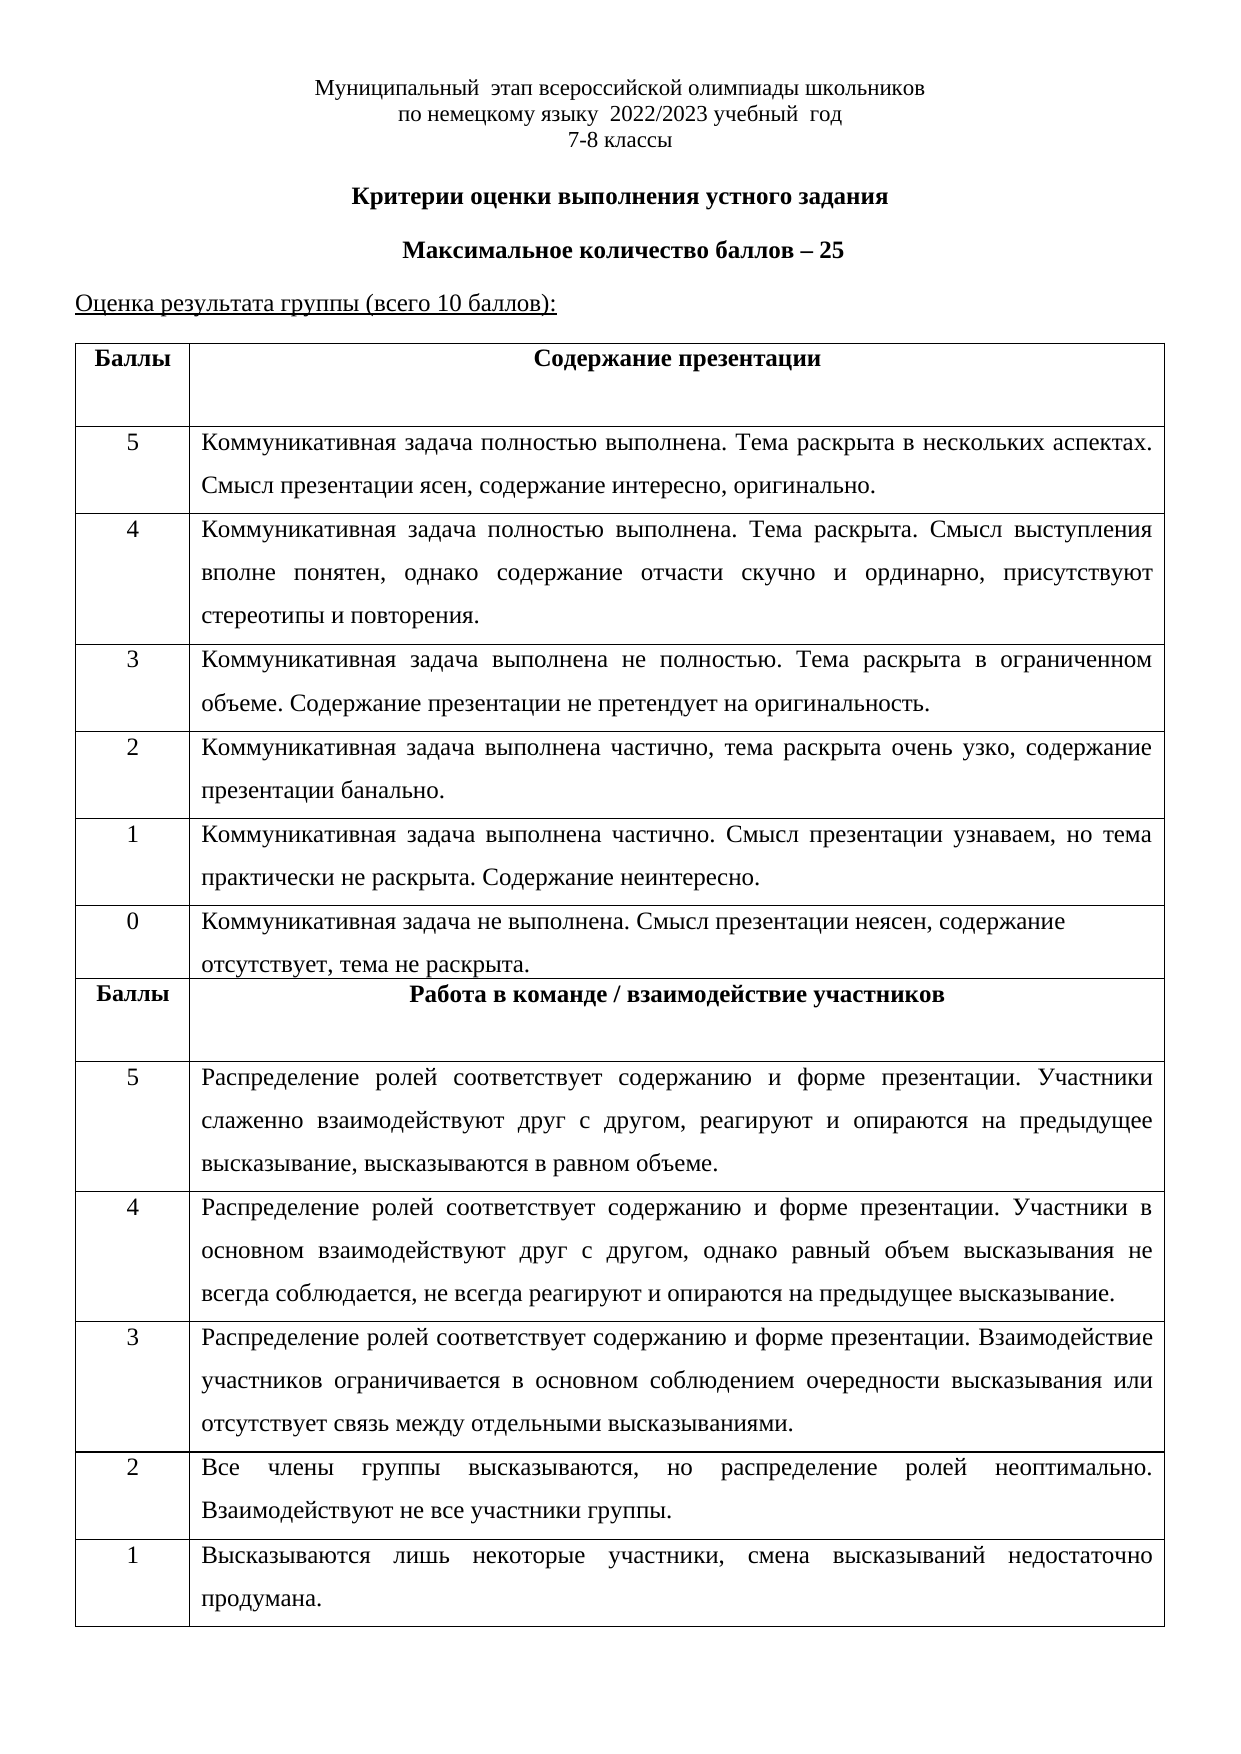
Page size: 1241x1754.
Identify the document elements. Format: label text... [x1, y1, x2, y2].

table_cell Коммуникативная задача выполнена частично, тема раскрыта очень узко, содержание презентации банально. [190, 732, 1164, 818]
table_cell Все члены группы высказываются, но распределение ролей неоптимально. Взаимодействуют не все участники группы. [190, 1453, 1164, 1539]
table_cell 2 [76, 732, 189, 818]
table_cell Распределение ролей соответствует содержанию и форме презентации. Взаимодействие участников ограничивается в основном соблюдением очередности высказывания или отсутствует связь между отдельными высказываниями. [190, 1322, 1164, 1451]
text Максимальное количество баллов – 25 [75, 235, 1165, 263]
table_cell Распределение ролей соответствует содержанию и форме презентации. Участники слаженно взаимодействуют друг с другом, реагируют и опираются на предыдущее высказывание, высказываются в равном объеме. [190, 1062, 1164, 1191]
text Оценка результата группы (всего 10 баллов): [75, 288, 1165, 317]
table_cell 1 [76, 1540, 189, 1626]
table_cell 0 [76, 906, 189, 978]
table_cell 4 [76, 514, 189, 643]
table_cell Коммуникативная задача полностью выполнена. Тема раскрыта. Смысл выступления вполне понятен, однако содержание отчасти скучно и ординарно, присутствуют стереотипы и повторения. [190, 514, 1164, 643]
text Критерии оценки выполнения устного задания [75, 181, 1165, 209]
table_cell Коммуникативная задача выполнена частично. Смысл презентации узнаваем, но тема практически не раскрыта. Содержание неинтересно. [190, 819, 1164, 905]
table_cell 1 [76, 819, 189, 905]
table_cell 3 [76, 1322, 189, 1451]
table_cell Коммуникативная задача выполнена не полностью. Тема раскрыта в ограниченном объеме. Содержание презентации не претендует на оригинальность. [190, 645, 1164, 731]
table_cell Распределение ролей соответствует содержанию и форме презентации. Участники в основном взаимодействуют друг с другом, однако равный объем высказывания не всегда соблюдается, не всегда реагируют и опираются на предыдущее высказывание. [190, 1192, 1164, 1321]
table_cell Баллы [76, 979, 189, 1061]
table_cell Коммуникативная задача не выполнена. Смысл презентации неясен, содержание отсутствует, тема не раскрыта. [190, 906, 1164, 978]
table_cell 4 [76, 1192, 189, 1321]
table_cell Работа в команде / взаимодействие участников [190, 979, 1164, 1061]
table_header Содержание презентации [190, 344, 1164, 426]
table_cell 5 [76, 427, 189, 513]
table_cell 2 [76, 1453, 189, 1539]
table_header Баллы [76, 344, 189, 426]
table_cell 3 [76, 645, 189, 731]
table_cell Коммуникативная задача полностью выполнена. Тема раскрыта в нескольких аспектах. Смысл презентации ясен, содержание интересно, оригинально. [190, 427, 1164, 513]
table_cell 5 [76, 1062, 189, 1191]
table_cell Высказываются лишь некоторые участники, смена высказываний недостаточно продумана. [190, 1540, 1164, 1626]
